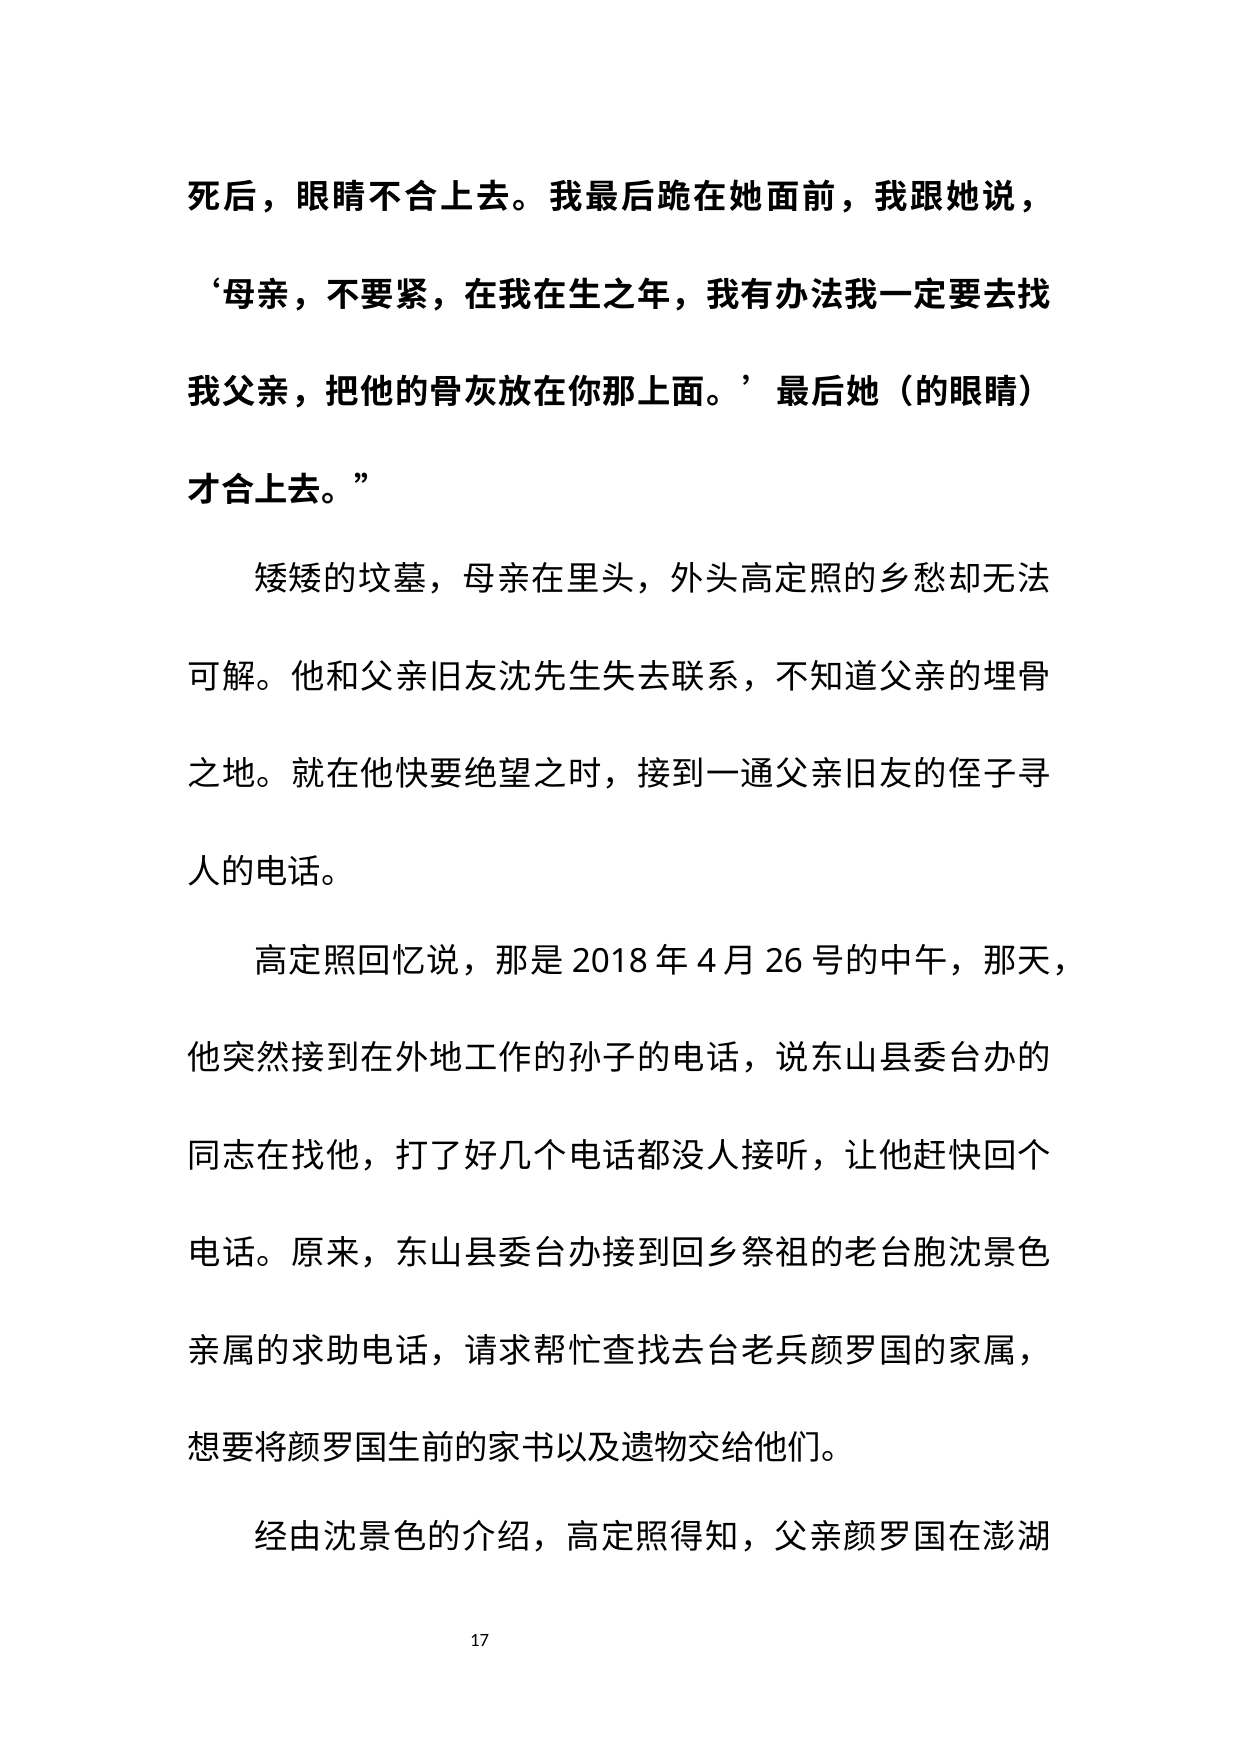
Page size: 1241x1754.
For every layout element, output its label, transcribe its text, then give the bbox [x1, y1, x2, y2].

text 高定照回忆说，那是2018年4月26号的中午，那天，他突然接到在外地工作的孙子的电话，说东山县委台办的同志在找他，打了好几个电话都没人接听，让他赶快回个电话。原来，东山县委台办接到回乡祭祖的老台胞沈景色亲属的求助电话，请求帮忙查找去台老兵颜罗国的家属，想要将颜罗国生前的家书以及遗物交给他们。 [187, 925, 1053, 1478]
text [187, 162, 1053, 519]
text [187, 1502, 1053, 1567]
text 矮矮的坟墓，母亲在里头，外头高定照的乡愁却无法可解。他和父亲旧友沈先生失去联系，不知道父亲的埋骨之地。就在他快要绝望之时，接到一通父亲旧友的侄子寻人的电话。 [187, 543, 1053, 901]
